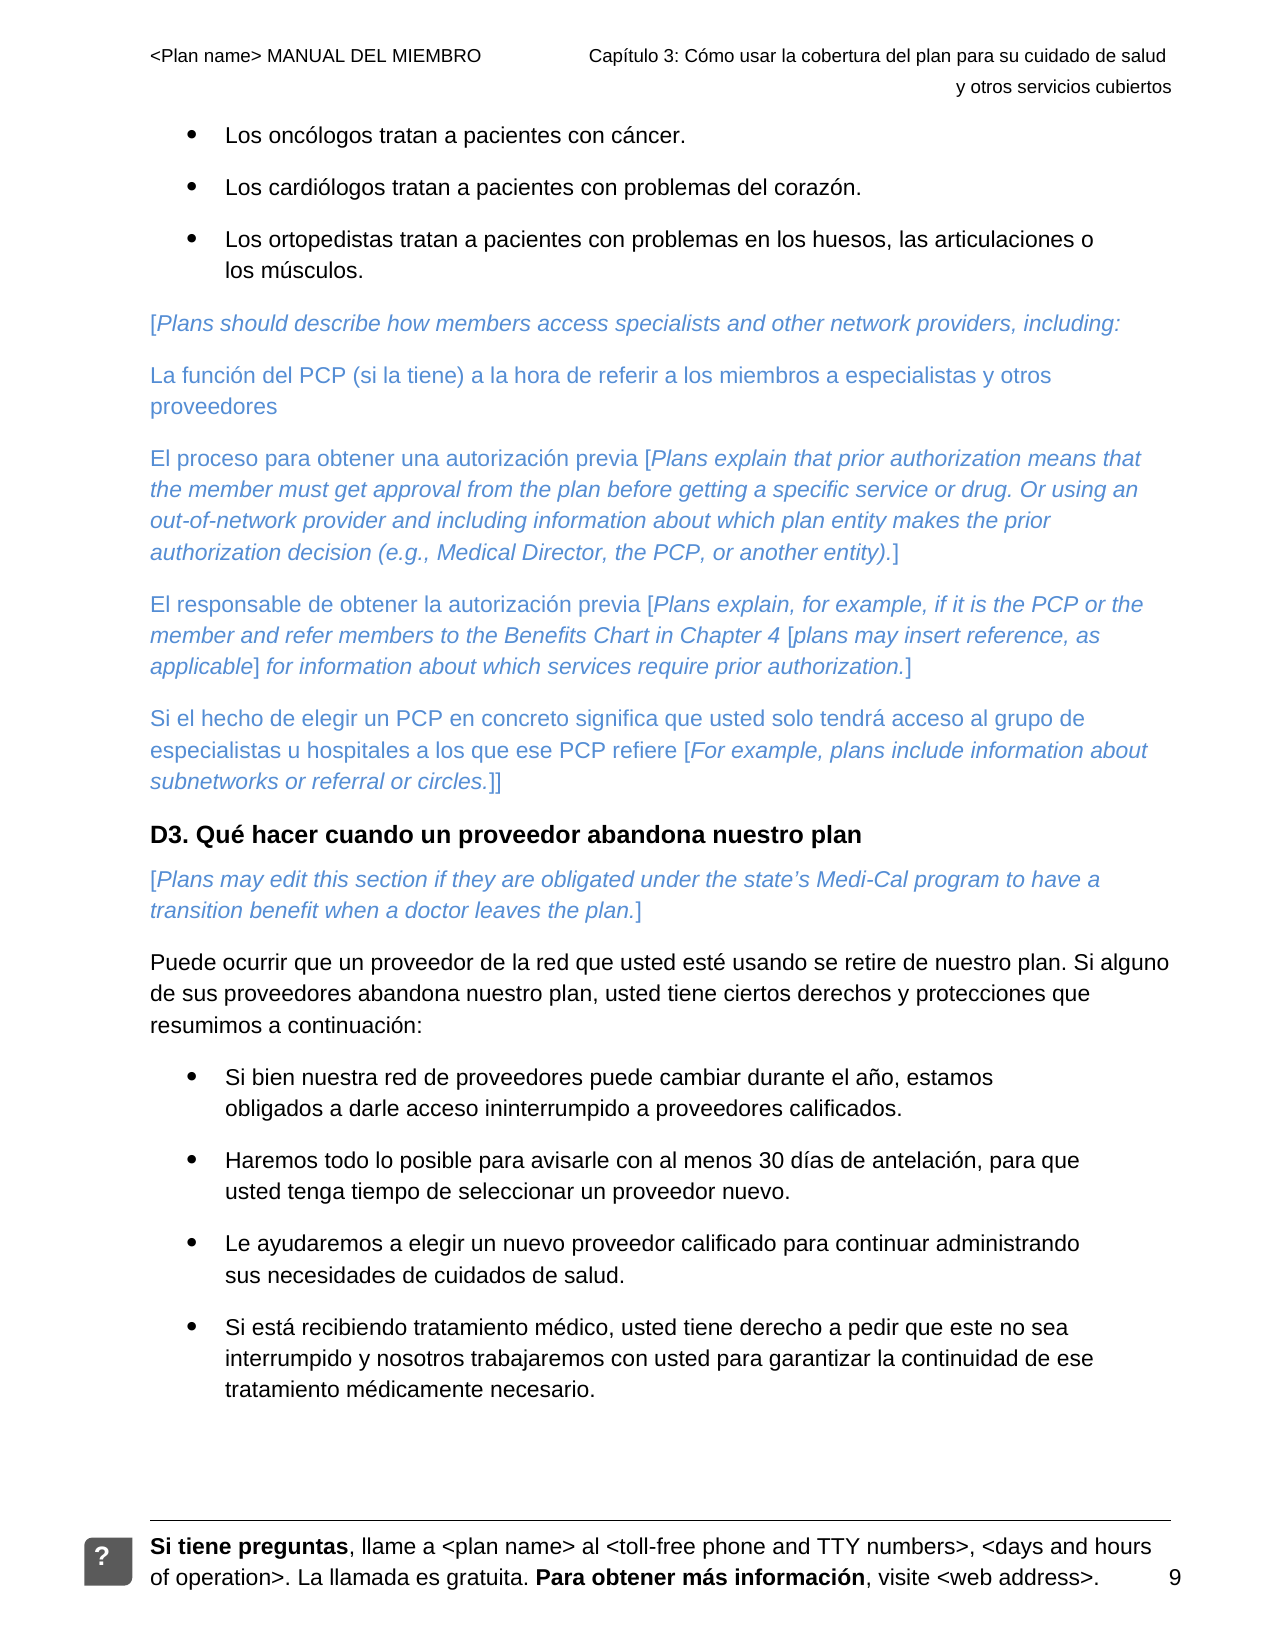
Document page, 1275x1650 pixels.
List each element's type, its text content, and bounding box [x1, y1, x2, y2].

text [Plans should describe how members access specialists and other network providers, including: [150, 306, 1171, 337]
text El responsable de obtener la autorización previa [Plans explain, for example, if it is the PCP or the member and refer members to the Benefits Chart in Chapter 4 [plans may insert reference, as applicable] for information about which services require prior authorization.] [150, 587, 1171, 681]
text El proceso para obtener una autorización previa [Plans explain that prior authorization means that the member must get approval from the plan before getting a specific service or drug. Or using an out-of-network provider and including information about which plan entity makes the prior authorization decision (e.g., Medical Director, the PCP, or another entity).] [150, 441, 1171, 566]
text La función del PCP (si la tiene) a la hora de referir a los miembros a especialistas y otros proveedores [150, 358, 1171, 421]
list Los oncólogos tratan a pacientes con cáncer. [187, 118, 1096, 150]
text Si el hecho de elegir un PCP en concreto significa que usted solo tendrá acceso al grupo de especialistas u hospitales a los que ese PCP refiere [For example, plans include information about subnetworks or referral or circles.]] [150, 702, 1171, 796]
text Puede ocurrir que un proveedor de la red que usted esté usando se retire de nuestro plan. Si alguno de sus proveedores abandona nuestro plan, usted tiene ciertos derechos y protecciones que resumimos a continuación: [150, 946, 1171, 1039]
list Le ayudaremos a elegir un nuevo proveedor calificado para continuar administrando sus necesidades de cuidados de salud. [187, 1227, 1096, 1289]
list Los cardiólogos tratan a pacientes con problemas del corazón. [187, 171, 1096, 202]
list Haremos todo lo posible para avisarle con al menos 30 días de antelación, para que usted tenga tiempo de seleccionar un proveedor nuevo. [187, 1143, 1096, 1206]
list Los ortopedistas tratan a pacientes con problemas en los huesos, las articulaciones o los músculos. [187, 223, 1096, 285]
text [Plans may edit this section if they are obligated under the state’s Medi-Cal program to have a transition benefit when a doctor leaves the plan.] [150, 862, 1171, 925]
list Si bien nuestra red de proveedores puede cambiar durante el año, estamos obligados a darle acceso ininterrumpido a proveedores calificados. [187, 1060, 1096, 1123]
list Si está recibiendo tratamiento médico, usted tiene derecho a pedir que este no sea interrumpido y nosotros trabajaremos con usted para garantizar la continuidad de ese tratamiento médicamente necesario. [187, 1310, 1096, 1404]
subtitle D3. Qué hacer cuando un proveedor abandona nuestro plan [150, 816, 1096, 850]
